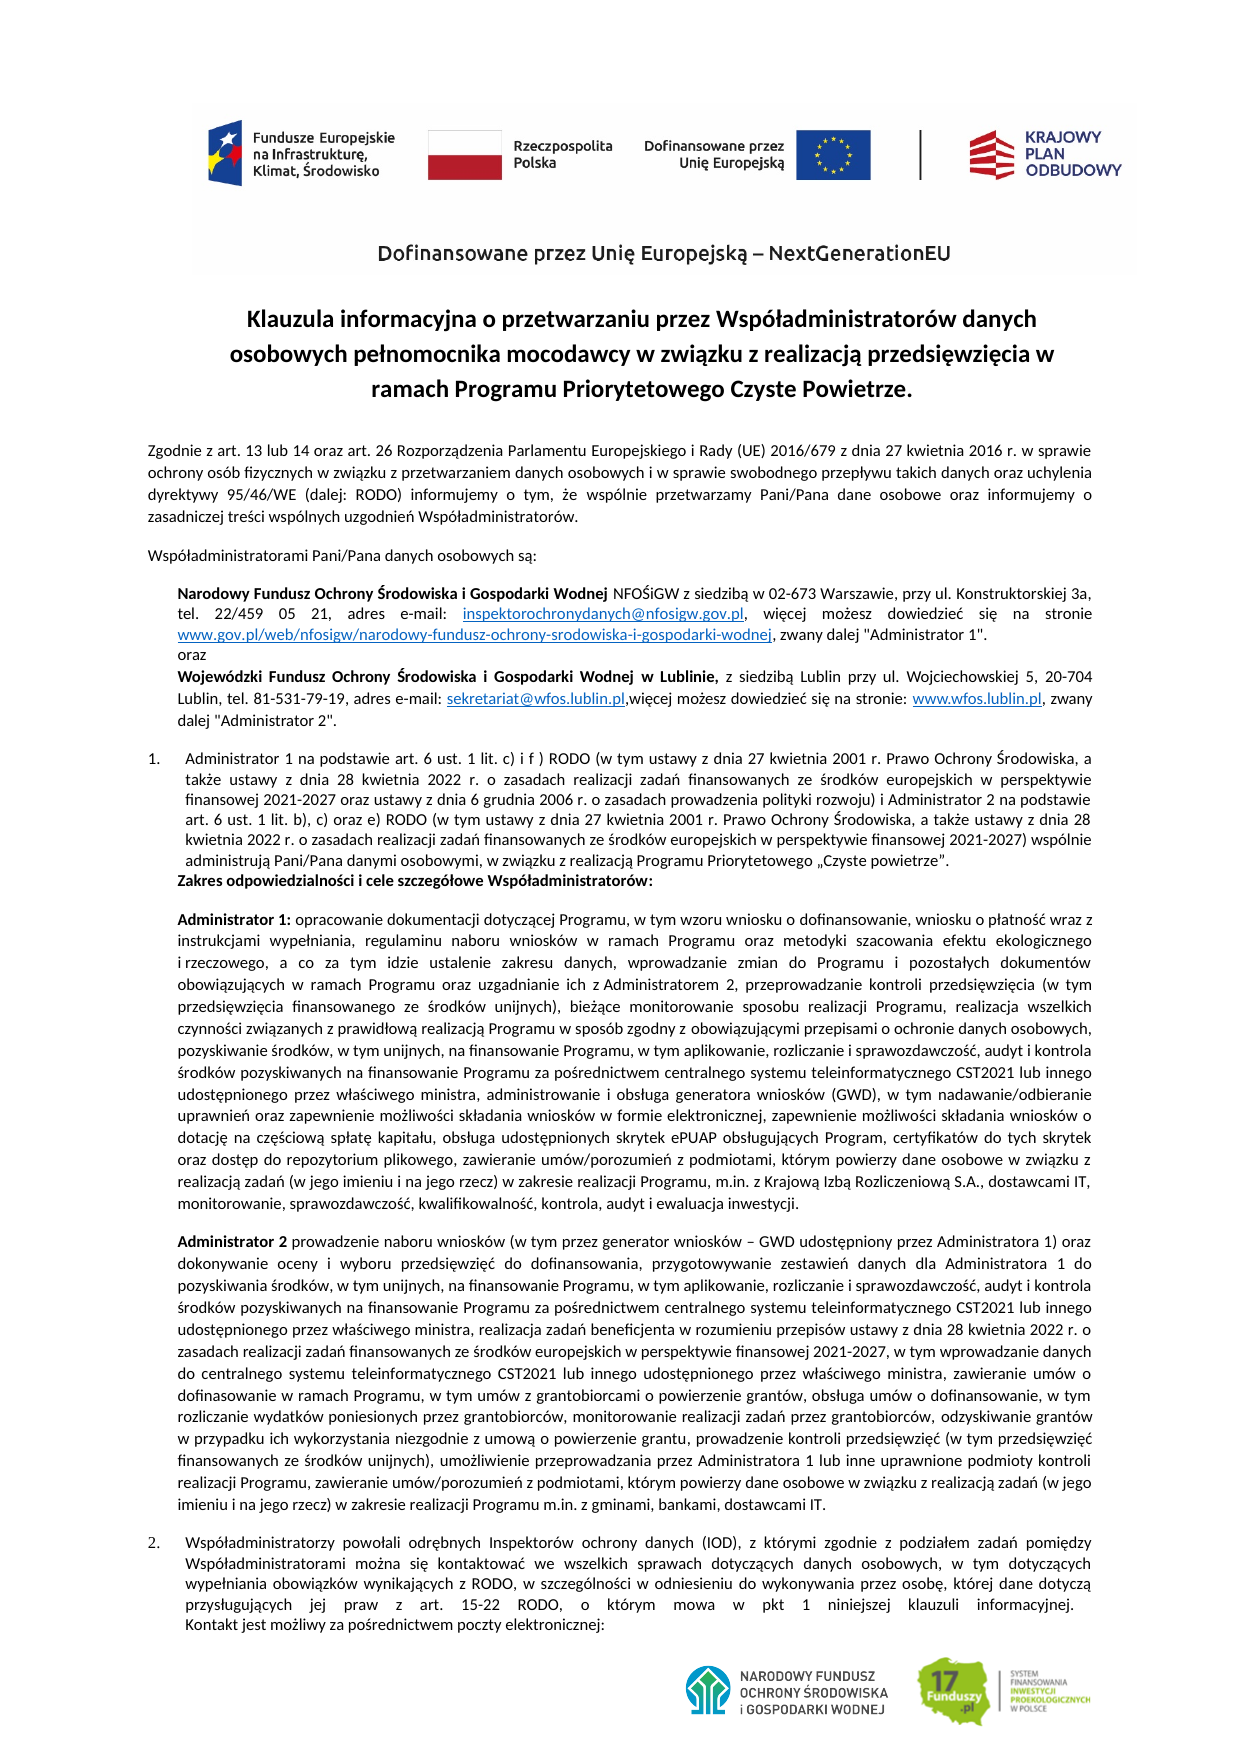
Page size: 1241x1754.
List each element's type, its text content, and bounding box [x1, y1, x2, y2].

list Administrator 1 na podstawie art. 6 ust. 1 lit. c) i f ) RODO (w tym ustawy z dnia 27 kwietnia 2001 r. Prawo Ochrony Środowiska, a także ustawy z dnia 28 kwietnia 2022 r. o zasadach realizacji zadań finansowanych ze środków europejskich w perspektywie finansowej 2021-2027 oraz ustawy z dnia 6 grudnia 2006 r. o zasadach prowadzenia polityki rozwoju) i Administrator 2 na podstawie art. 6 ust. 1 lit. b), c) oraz e) RODO (w tym ustawy z dnia 27 kwietnia 2001 r. Prawo Ochrony Środowiska, a także ustawy z dnia 28 kwietnia 2022 r. o zasadach realizacji zadań finansowanych ze środków europejskich w perspektywie finansowej 2021-2027) wspólnie administrują Pani/Pana danymi osobowymi, w związku z realizacją Programu Priorytetowego „Czyste powietrze”. [148, 748, 1093, 870]
text Administrator 2 prowadzenie naboru wniosków (w tym przez generator wniosków – GWD udostępniony przez Administratora 1) oraz dokonywanie oceny i wyboru przedsięwzięć do dofinansowania, przygotowywanie zestawień danych dla Administratora 1 do pozyskiwania środków, w tym unijnych, na finansowanie Programu, w tym aplikowanie, rozliczanie i sprawozdawczość, audyt i kontrola środków pozyskiwanych na finansowanie Programu za pośrednictwem centralnego systemu teleinformatycznego CST2021 lub innego udostępnionego przez właściwego ministra, realizacja zadań beneficjenta w rozumieniu przepisów ustawy z dnia 28 kwietnia 2022 r. o zasadach realizacji zadań finansowanych ze środków europejskich w perspektywie finansowej 2021-2027, w tym wprowadzanie danych do centralnego systemu teleinformatycznego CST2021 lub innego udostępnionego przez właściwego ministra, zawieranie umów o dofinasowanie w ramach Programu, w tym umów z grantobiorcami o powierzenie grantów, obsługa umów o dofinansowanie, w tym rozliczanie wydatków poniesionych przez grantobiorców, monitorowanie realizacji zadań przez grantobiorców, odzyskiwanie grantów w przypadku ich wykorzystania niezgodnie z umową o powierzenie grantu, prowadzenie kontroli przedsięwzięć (w tym przedsięwzięć finansowanych ze środków unijnych), umożliwienie przeprowadzania przez Administratora 1 lub inne uprawnione podmioty kontroli realizacji Programu, zawieranie umów/porozumień z podmiotami, którym powierzy dane osobowe w związku z realizacją zadań (w jego imieniu i na jego rzecz) w zakresie realizacji Programu m.in. z gminami, bankami, dostawcami IT. [177, 1232, 1093, 1514]
text Wojewódzki Fundusz Ochrony Środowiska i Gospodarki Wodnej w Lublinie, z siedzibą Lublin przy ul. Wojciechowskiej 5, 20-704 Lublin, tel. 81-531-79-19, adres e-mail: sekretariat@wfos.lublin.pl,więcej możesz dowiedzieć się na stronie: www.wfos.lublin.pl, zwany dalej "Administrator 2". [177, 666, 1093, 730]
text oraz [148, 644, 1093, 664]
text Zakres odpowiedzialności i cele szczegółowe Współadministratorów: [148, 870, 1093, 891]
picture [652, 1655, 1091, 1729]
text Administrator 1: opracowanie dokumentacji dotyczącej Programu, w tym wzoru wniosku o dofinansowanie, wniosku o płatność wraz z instrukcjami wypełniania, regulaminu naboru wniosków w ramach Programu oraz metodyki szacowania efektu ekologicznego i rzeczowego, a co za tym idzie ustalenie zakresu danych, wprowadzanie zmian do Programu i pozostałych dokumentów obowiązujących w ramach Programu oraz uzgadnianie ich z Administratorem 2, przeprowadzanie kontroli przedsięwzięcia (w tym przedsięwzięcia finansowanego ze środków unijnych), bieżące monitorowanie sposobu realizacji Programu, realizacja wszelkich czynności związanych z prawidłową realizacją Programu w sposób zgodny z obowiązującymi przepisami o ochronie danych osobowych, pozyskiwanie środków, w tym unijnych, na finansowanie Programu, w tym aplikowanie, rozliczanie i sprawozdawczość, audyt i kontrola środków pozyskiwanych na finansowanie Programu za pośrednictwem centralnego systemu teleinformatycznego CST2021 lub innego udostępnionego przez właściwego ministra, administrowanie i obsługa generatora wniosków (GWD), w tym nadawanie/odbieranie uprawnień oraz zapewnienie możliwości składania wniosków w formie elektronicznej, zapewnienie możliwości składania wniosków o dotację na częściową spłatę kapitału, obsługa udostępnionych skrytek ePUAP obsługujących Program, certyfikatów do tych skrytek oraz dostęp do repozytorium plikowego, zawieranie umów/porozumień z podmiotami, którym powierzy dane osobowe w związku z realizacją zadań (w jego imieniu i na jego rzecz) w zakresie realizacji Programu, m.in. z Krajową Izbą Rozliczeniową S.A., dostawcami IT, monitorowanie, sprawozdawczość, kwalifikowalność, kontrola, audyt i ewaluacja inwestycji. [177, 909, 1093, 1213]
picture [191, 103, 1137, 275]
text Współadministratorami Pani/Pana danych osobowych są: [148, 545, 1093, 565]
text Narodowy Fundusz Ochrony Środowiska i Gospodarki Wodnej NFOŚiGW z siedzibą w 02-673 Warszawie, przy ul. Konstruktorskiej 3a, tel. 22/459 05 21, adres e-mail: inspektorochronydanych@nfosigw.gov.pl, więcej możesz dowiedzieć się na stronie www.gov.pl/web/nfosigw/narodowy-fundusz-ochrony-srodowiska-i-gospodarki-wodnej, zwany dalej "Administrator 1". [177, 583, 1093, 644]
text Klauzula informacyjna o przetwarzaniu przez Współadministratorów danych osobowych pełnomocnika mocodawcy w związku z realizacją przedsięwzięcia w ramach Programu Priorytetowego Czyste Powietrze. [192, 303, 1093, 404]
text Zgodnie z art. 13 lub 14 oraz art. 26 Rozporządzenia Parlamentu Europejskiego i Rady (UE) 2016/679 z dnia 27 kwietnia 2016 r. w sprawie ochrony osób fizycznych w związku z przetwarzaniem danych osobowych i w sprawie swobodnego przepływu takich danych oraz uchylenia dyrektywy 95/46/WE (dalej: RODO) informujemy o tym, że wspólnie przetwarzamy Pani/Pana dane osobowe oraz informujemy o zasadniczej treści wspólnych uzgodnień Współadministratorów. [148, 441, 1093, 527]
list Współadministratorzy powołali odrębnych Inspektorów ochrony danych (IOD), z którymi zgodnie z podziałem zadań pomiędzy Współadministratorami można się kontaktować we wszelkich sprawach dotyczących danych osobowych, w tym dotyczących wypełniania obowiązków wynikających z RODO, w szczególności w odniesieniu do wykonywania przez osobę, której dane dotyczą przysługujących jej praw z art. 15-22 RODO, o którym mowa w pkt 1 niniejszej klauzuli informacyjnej. Kontakt jest możliwy za pośrednictwem poczty elektronicznej: [148, 1533, 1093, 1634]
